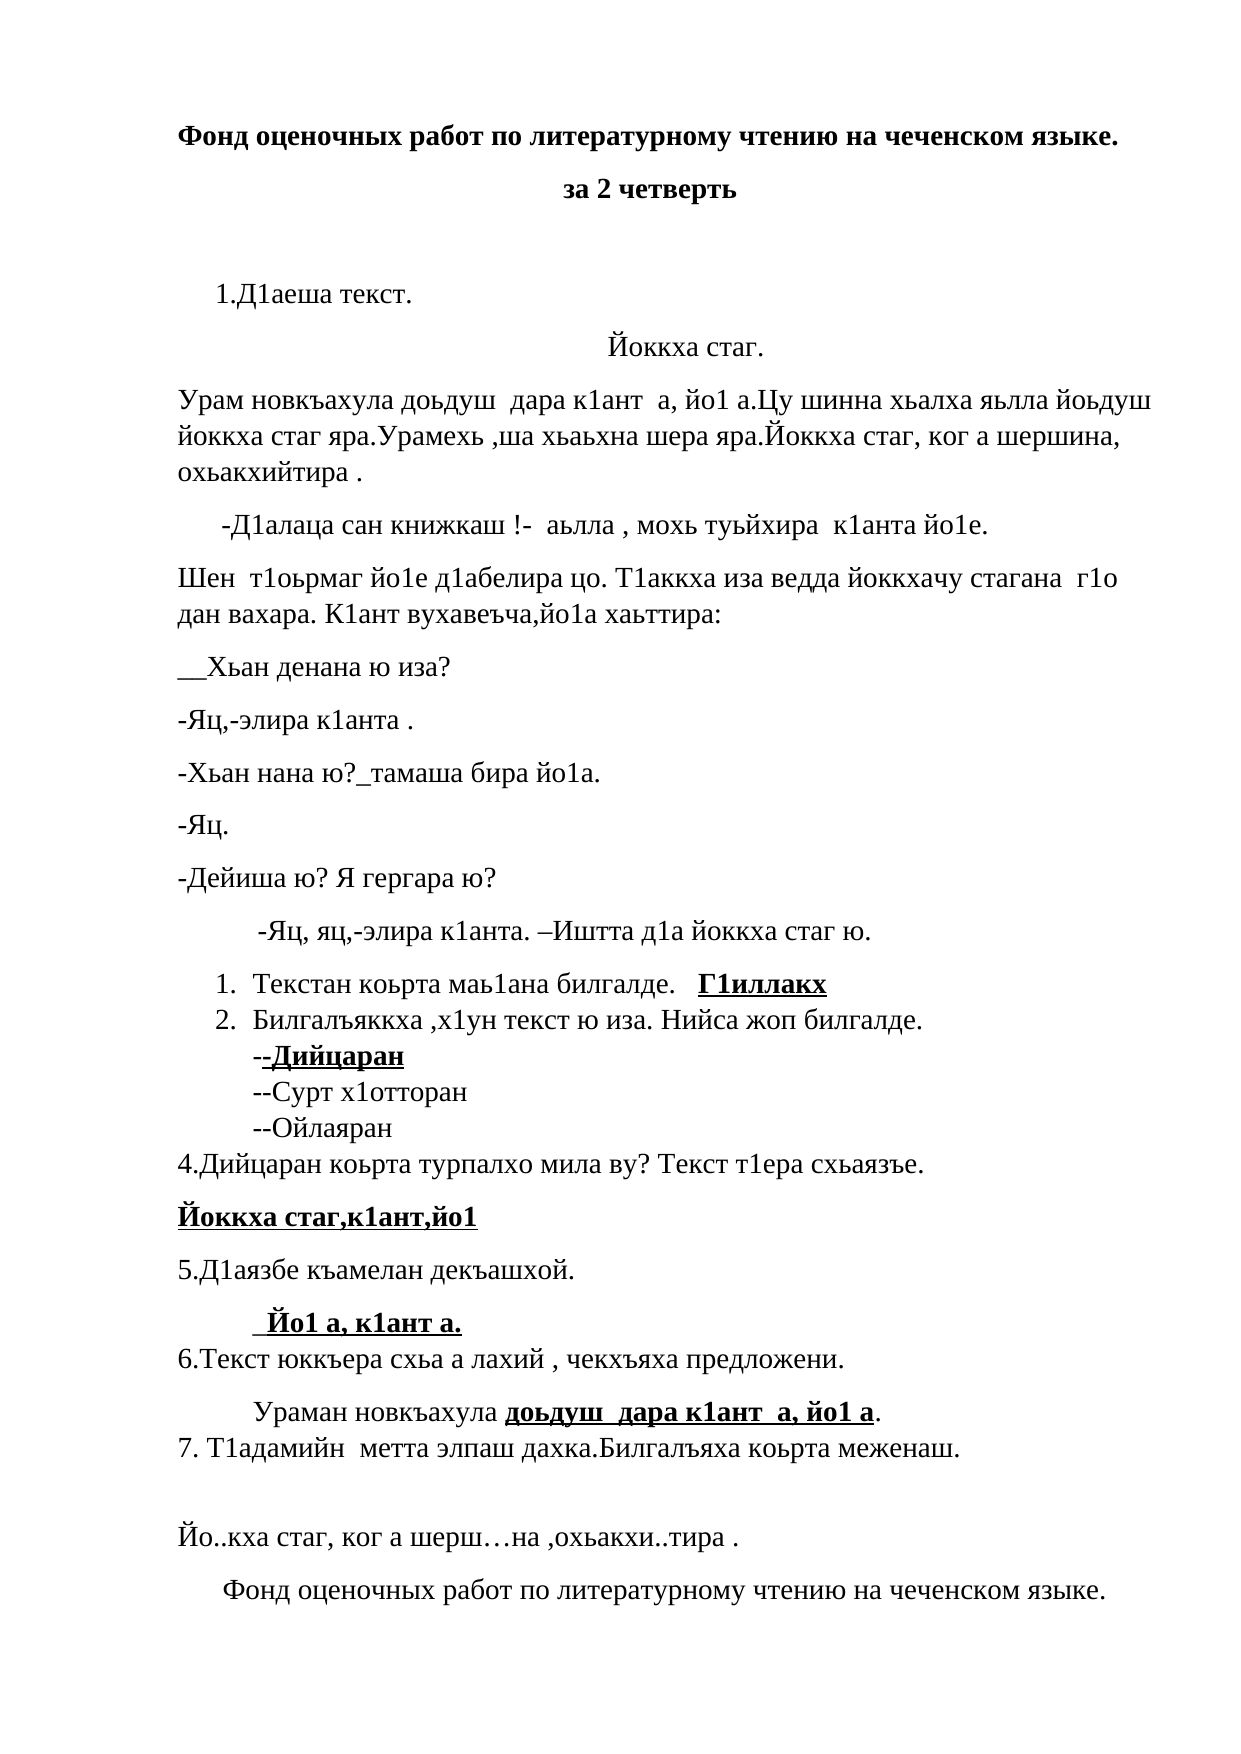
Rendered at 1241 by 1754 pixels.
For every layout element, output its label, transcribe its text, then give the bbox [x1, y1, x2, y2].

text --Дийцаран [252, 1038, 1152, 1072]
text 7. Т1адамийн метта элпаш дахка.Билгалъяха коьрта меженаш. [177, 1430, 1152, 1464]
text __Хьан денана ю иза? [177, 649, 1152, 683]
text Йо..кха стаг, ког а шерш…на ,охьакхи..тира . [177, 1519, 1152, 1553]
text -Яц,-элира к1анта . [177, 702, 1152, 735]
text -Д1алаца сан книжкаш !- аьлла , мохь туьйхира к1анта йо1е. [177, 507, 1152, 541]
list Билгалъяккха ,х1ун текст ю иза. Нийса жоп билгалде. [215, 1002, 1152, 1036]
text 1.Д1аеша текст. [215, 277, 1152, 310]
text Йоккха стаг. [177, 329, 1152, 363]
text Фонд оценочных работ по литературному чтению на чеченском языке. [177, 118, 1152, 152]
text 5.Д1аязбе къамелан декъашхой. [177, 1252, 1152, 1286]
text --Ойлаяран [252, 1111, 1152, 1144]
text _Йо1 а, к1ант а. [252, 1305, 1152, 1339]
text -Яц, яц,-элира к1анта. –Иштта д1а йоккха стаг ю. [177, 913, 1152, 947]
text за 2 четверть [177, 171, 1152, 204]
text -Яц. [177, 807, 1152, 841]
text 4.Дийцаран коьрта турпалхо мила ву? Текст т1ера схьаязъе. [177, 1147, 1152, 1180]
list Текстан коьрта маь1ана билгалде. Г1иллакх [215, 966, 1152, 999]
text -Хьан нана ю?_тамаша бира йо1а. [177, 755, 1152, 788]
text --Сурт х1отторан [252, 1074, 1152, 1108]
text Йоккха стаг,к1ант,йо1 [177, 1199, 1152, 1233]
text Ураман новкъахула доьдуш дара к1ант а, йо1 а. [252, 1394, 1152, 1428]
text Шен т1оьрмаг йо1е д1абелира цо. Т1аккха иза ведда йоккхачу стагана г1о дан вахара. К1ант вухавеъча,йо1а хаьттира: [177, 560, 1152, 630]
text Урам новкъахула доьдуш дара к1ант а, йо1 а.Цу шинна хьалха яьлла йоьдуш йоккха стаг яра.Урамехь ,ша хьаьхна шера яра.Йоккха стаг, ког а шершина, охьакхийтира . [177, 382, 1152, 488]
text Фонд оценочных работ по литературному чтению на чеченском языке. [177, 1572, 1152, 1606]
text -Дейиша ю? Я гергара ю? [177, 860, 1152, 894]
text 6.Текст юккъера схьа а лахий , чекхъяха предложени. [177, 1341, 1152, 1375]
